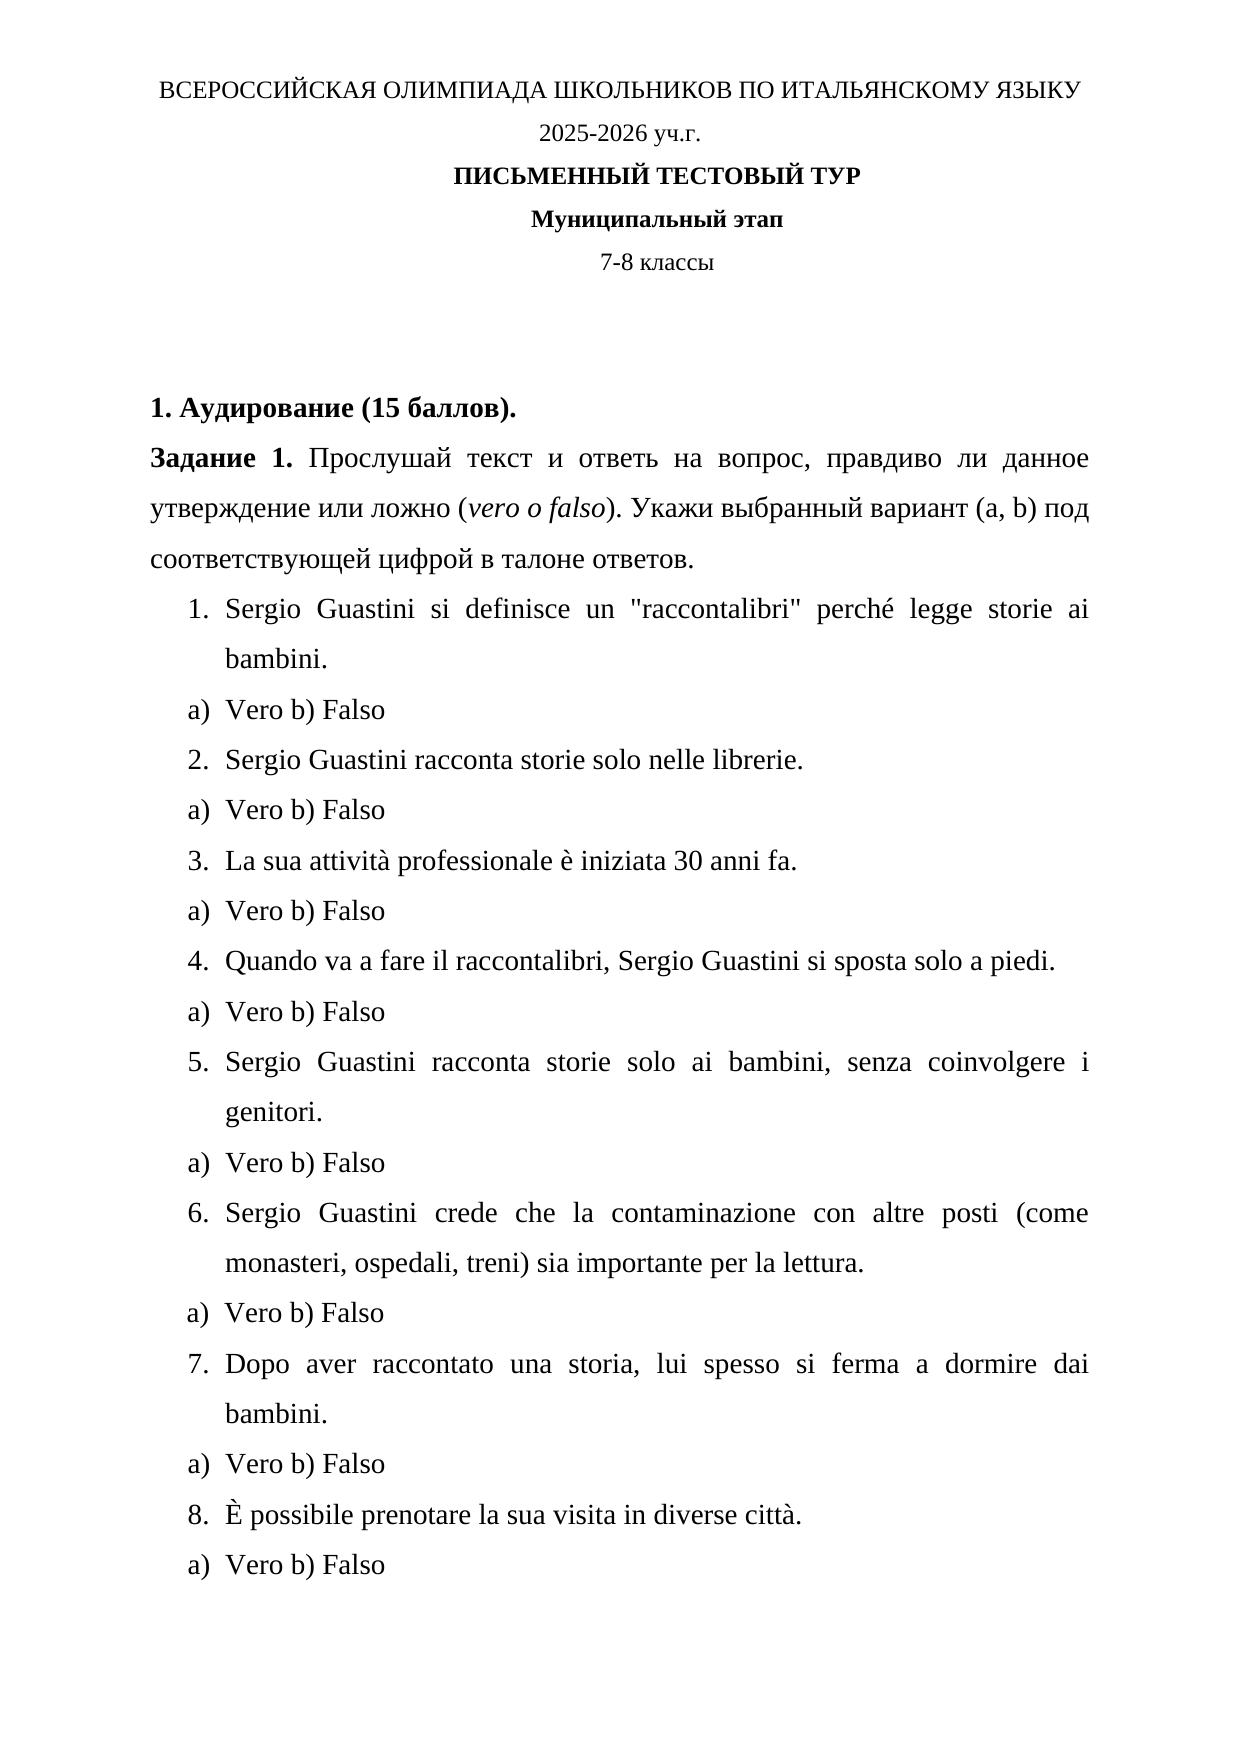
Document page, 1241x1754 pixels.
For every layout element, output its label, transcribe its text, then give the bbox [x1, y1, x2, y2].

text Задание 1. Прослушай текст и ответь на вопрос, правдиво ли данное утверждение или ложно (vero o falso). Укажи выбранный вариант (a, b) под соответствующей цифрой в талоне ответов. [150, 440, 1090, 574]
list Vero b) Falso [186, 1296, 1090, 1329]
list Vero b) Falso [187, 1547, 1090, 1581]
list Vero b) Falso [187, 1145, 1090, 1178]
list Quando va a fare il raccontalibri, Sergio Guastini si sposta solo a piedi. [187, 943, 1090, 977]
list Sergio Guastini crede che la contaminazione con altre posti (come monasteri, ospedali, treni) sia importante per la lettura. [187, 1195, 1090, 1279]
list Vero b) Falso [187, 792, 1090, 826]
list È possibile prenotare la sua visita in diverse città. [187, 1497, 1090, 1530]
list Vero b) Falso [187, 692, 1090, 725]
list Dopo aver raccontato una storia, lui spesso si ferma a dormire dai bambini. [187, 1346, 1090, 1430]
list La sua attività professionale è iniziata 30 anni fa. [187, 843, 1090, 876]
list Vero b) Falso [187, 893, 1090, 927]
list Sergio Guastini racconta storie solo nelle librerie. [187, 742, 1090, 776]
list Vero b) Falso [187, 994, 1090, 1027]
list Sergio Guastini racconta storie solo ai bambini, senza coinvolgere i genitori. [187, 1044, 1090, 1128]
list Vero b) Falso [187, 1447, 1090, 1480]
list Sergio Guastini si definisce un "raccontalibri" perché legge storie ai bambini. [187, 591, 1090, 675]
text 1. Аудирование (15 баллов). [150, 390, 1090, 423]
